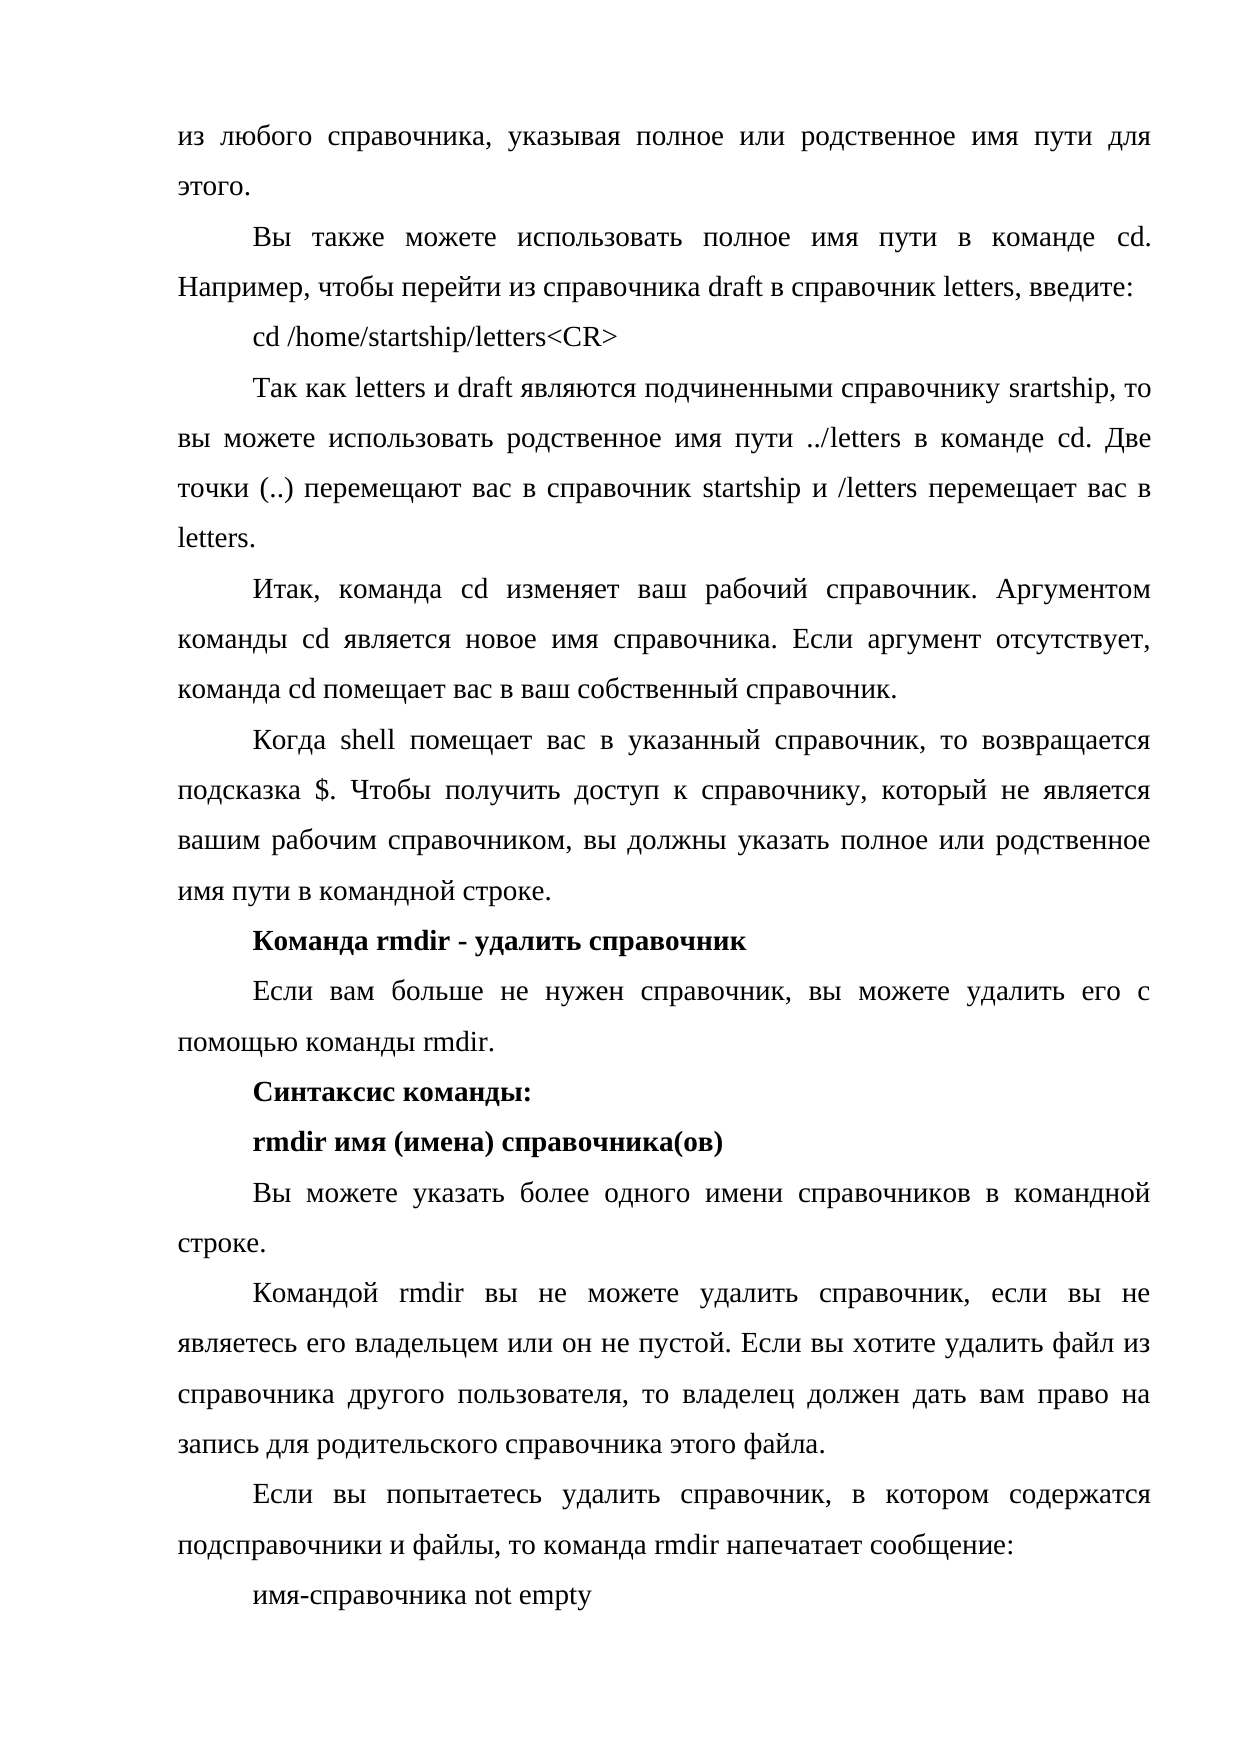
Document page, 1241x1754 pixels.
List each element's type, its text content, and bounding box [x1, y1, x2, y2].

text Командой rmdir вы не можете удалить справочник, если вы не являетесь его владельцем или он не пустой. Если вы хотите удалить файл из справочника другого пользователя, то владелец должен дать вам право на запись для родительского справочника этого файла. [177, 1275, 1152, 1460]
text Команда rmdir - удалить справочник [177, 923, 1152, 957]
text rmdir имя (имена) справочника(ов) [177, 1124, 1152, 1158]
text Если вам больше не нужен справочник, вы можете удалить его с помощью команды rmdir. [177, 973, 1152, 1057]
text Итак, команда cd изменяет ваш рабочий справочник. Аргументом команды cd является новое имя справочника. Если аргумент отсутствует, команда cd помещает вас в ваш собственный справочник. [177, 571, 1152, 705]
text Синтаксис команды: [177, 1074, 1152, 1108]
text cd /home/startship/letters<CR> [177, 319, 1152, 353]
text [177, 118, 1152, 202]
text Так как letters и draft являются подчиненными справочнику srartship, то вы можете использовать родственное имя пути ../letters в команде cd. Две точки (..) перемещают вас в справочник startship и /letters перемещает вас в letters. [177, 370, 1152, 554]
text Если вы попытаетесь удалить справочник, в котором содержатся подсправочники и файлы, то команда rmdir напечатает сообщение: [177, 1477, 1152, 1560]
text Вы также можете использовать полное имя пути в команде cd. Например, чтобы перейти из справочника draft в справочник letters, введите: [177, 219, 1152, 303]
text Когда shell помещает вас в указанный справочник, то возвращается подсказка $. Чтобы получить доступ к справочнику, который не является вашим рабочим справочником, вы должны указать полное или родственное имя пути в командной строке. [177, 722, 1152, 906]
text Вы можете указать более одного имени справочников в командной строке. [177, 1175, 1152, 1258]
text имя-справочника not empty [177, 1577, 1152, 1611]
